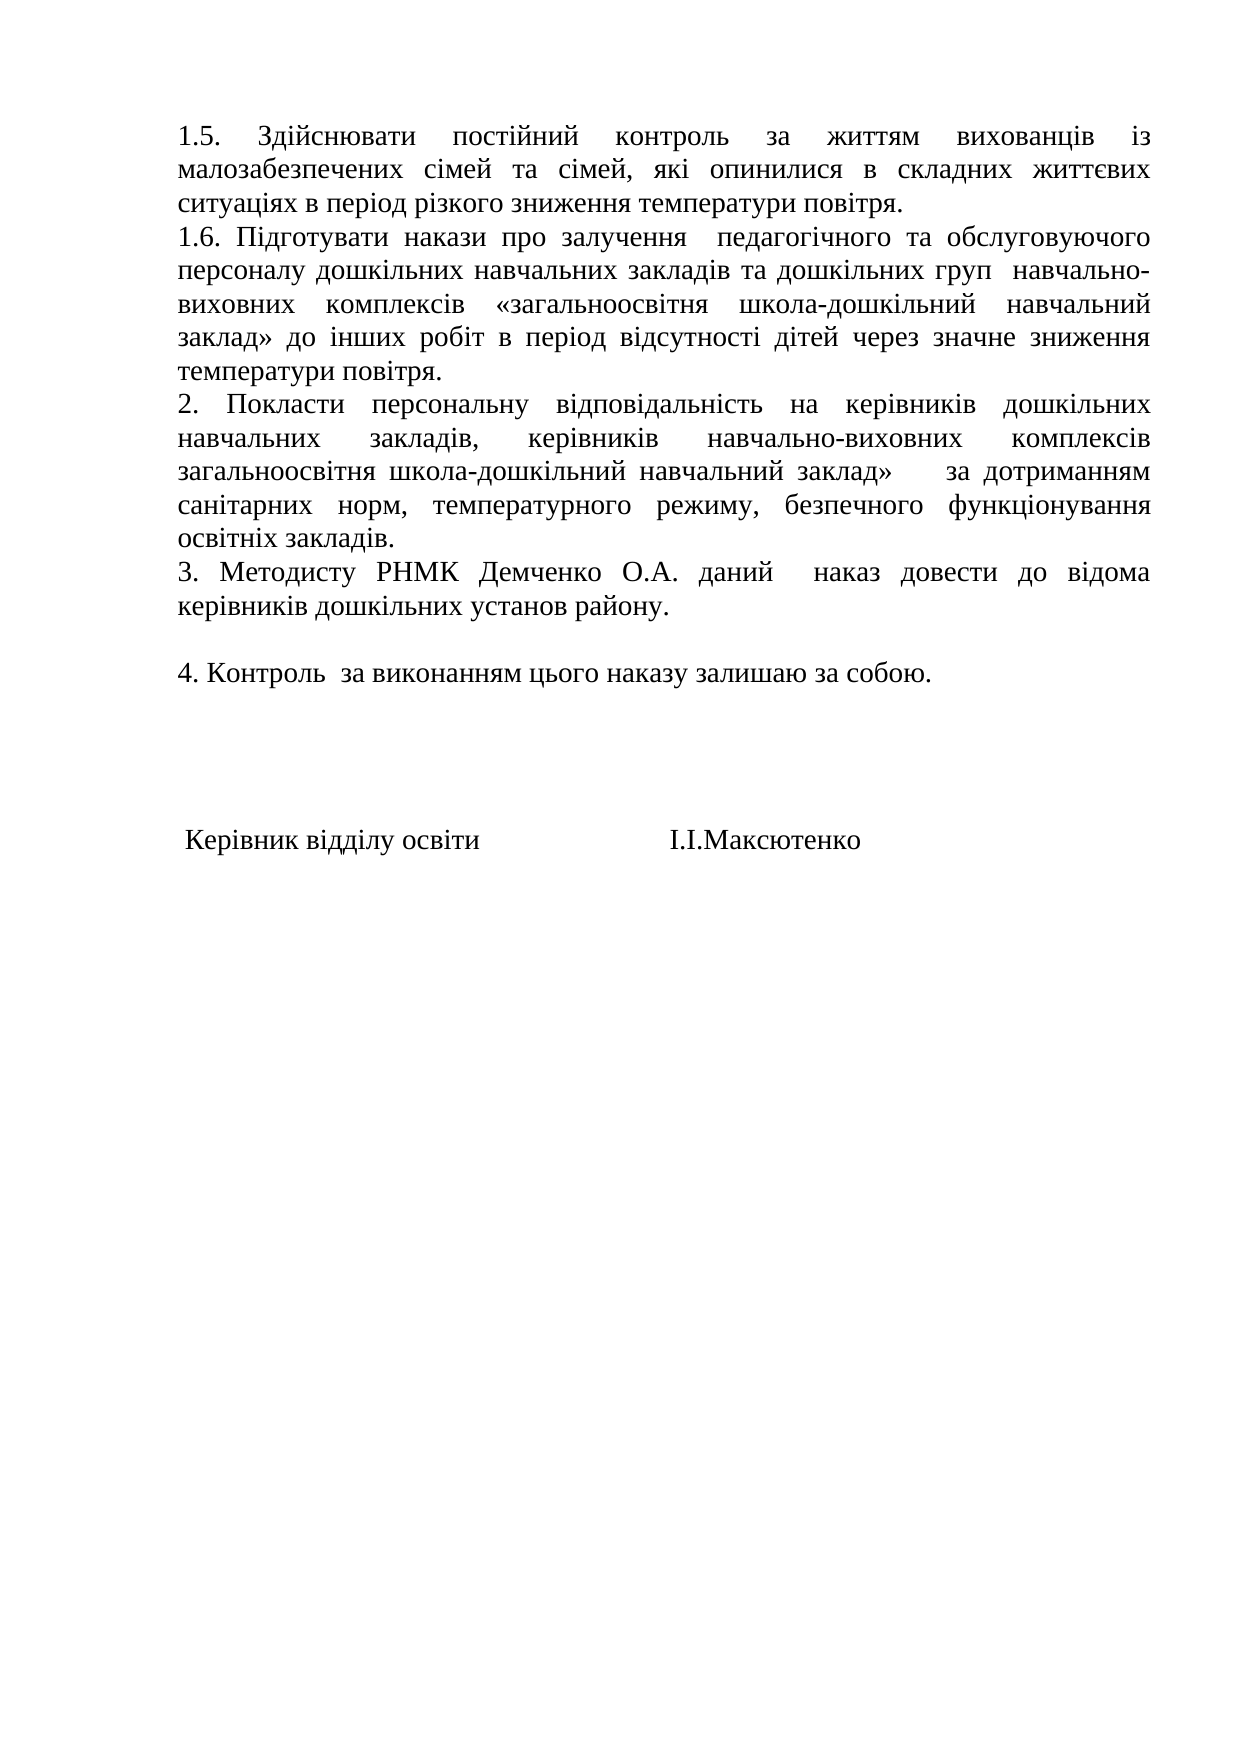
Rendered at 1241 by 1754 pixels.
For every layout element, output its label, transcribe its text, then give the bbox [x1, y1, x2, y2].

text 3. Методисту РНМК Демченко О.А. даний наказ довести до відома керівників дошкільних установ району. [177, 554, 1152, 621]
text 1.5. Здійснювати постійний контроль за життям вихованців із малозабезпечених сімей та сімей, які опинилися в складних життєвих ситуаціях в період різкого зниження температури повітря. [177, 118, 1152, 219]
text 2. Покласти персональну відповідальність на керівників дошкільних навчальних закладів, керівників навчально-виховних комплексів загальноосвітня школа-дошкільний навчальний заклад» за дотриманням санітарних норм, температурного режиму, безпечного функціонування освітніх закладів. [177, 386, 1152, 554]
text Керівник відділу освіти І.І.Максютенко [177, 822, 1152, 856]
text 1.6. Підготувати накази про залучення педагогічного та обслуговуючого персоналу дошкільних навчальних закладів та дошкільних груп навчально-виховних комплексів «загальноосвітня школа-дошкільний навчальний заклад» до інших робіт в період відсутності дітей через значне зниження температури повітря. [177, 219, 1152, 386]
text 4. Контроль за виконанням цього наказу залишаю за собою. [177, 655, 1152, 688]
